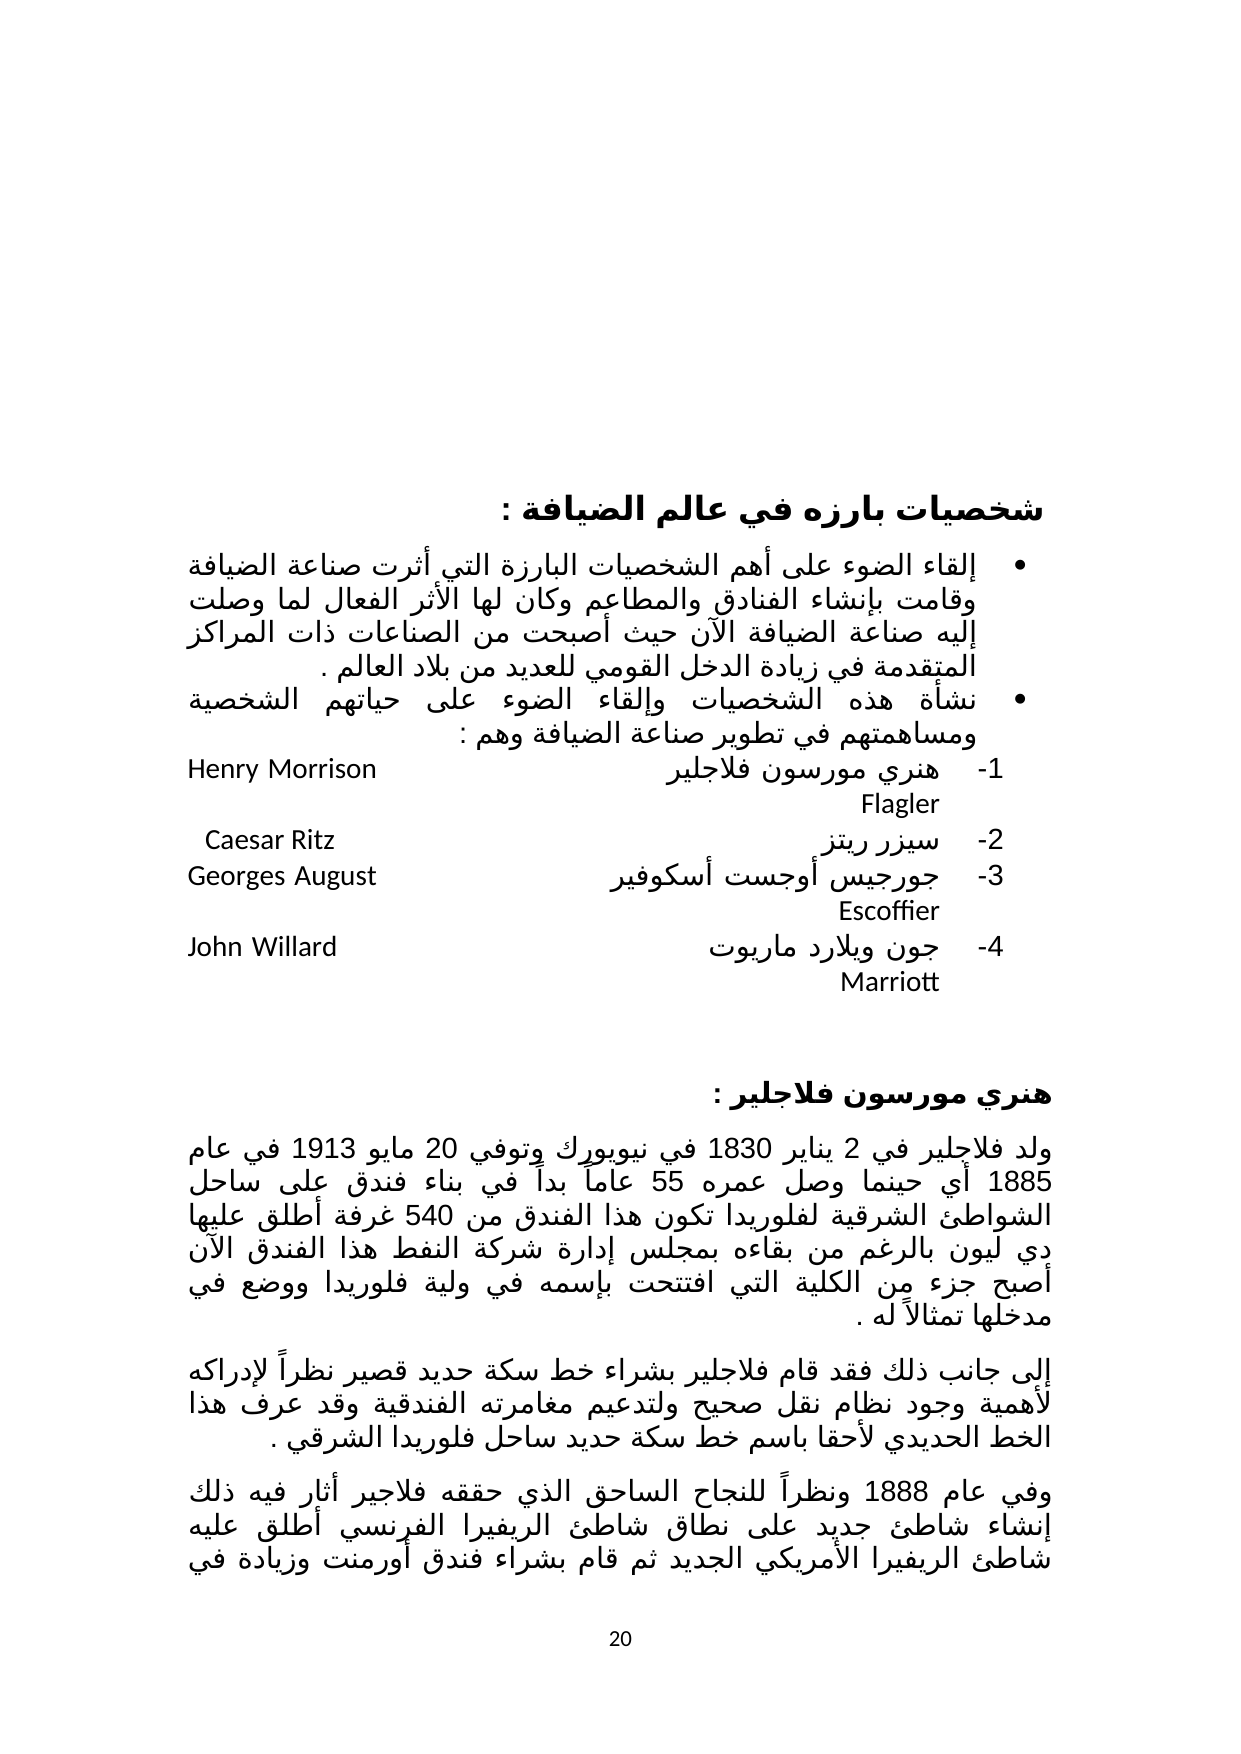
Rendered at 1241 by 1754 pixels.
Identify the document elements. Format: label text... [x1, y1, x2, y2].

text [187, 1474, 1053, 1575]
text إلى جانب ذلك فقد قام فلاجلير بشراء خط سكة حديد قصير نظراً لإدراكه لأهمية وجود نظام نقل صحيح ولتدعيم مغامرته الفندقية وقد عرف هذا الخط الحديدي لأحقا باسم خط سكة حديد ساحل فلوريدا الشرقي . [187, 1353, 1053, 1453]
text هنري مورسون فلاجلير : [187, 1076, 1053, 1110]
list هنري مورسون فلاجلير Henry Morrison Flagler [187, 750, 978, 821]
list جورجيس أوجست أسكوفير Georges August Escoffier [187, 857, 978, 928]
text ولد فلاجلير في 2 يناير 1830 في نيويورك وتوفي 20 مايو 1913 في عام 1885 أي حينما وصل عمره 55 عاماً بداً في بناء فندق على ساحل الشواطئ الشرقية لفلوريدا تكون هذا الفندق من 540 غرفة أطلق عليها دي ليون بالرغم من بقاءه بمجلس إدارة شركة النفط هذا الفندق الآن أصبح جزء من الكلية التي افتتحت بإسمه في ولية فلوريدا ووضع في مدخلها تمثالاً له . [187, 1131, 1053, 1332]
list إلقاء الضوء على أهم الشخصيات البارزة التي أثرت صناعة الضيافة وقامت بإنشاء الفنادق والمطاعم وكان لها الأثر الفعال لما وصلت إليه صناعة الضيافة الآن حيث أصبحت من الصناعات ذات المراكز المتقدمة في زيادة الدخل القومي للعديد من بلاد العالم . [187, 548, 1015, 682]
list سيزر ريتز Caesar Ritz [187, 821, 978, 857]
text شخصيات بارزه في عالم الضيافة : [187, 489, 1053, 527]
list نشأة هذه الشخصيات وإلقاء الضوء على حياتهم الشخصية ومساهمتهم في تطوير صناعة الضيافة وهم : [187, 682, 1015, 750]
list جون ويلارد ماريوت John Willard Marriott [187, 928, 978, 999]
